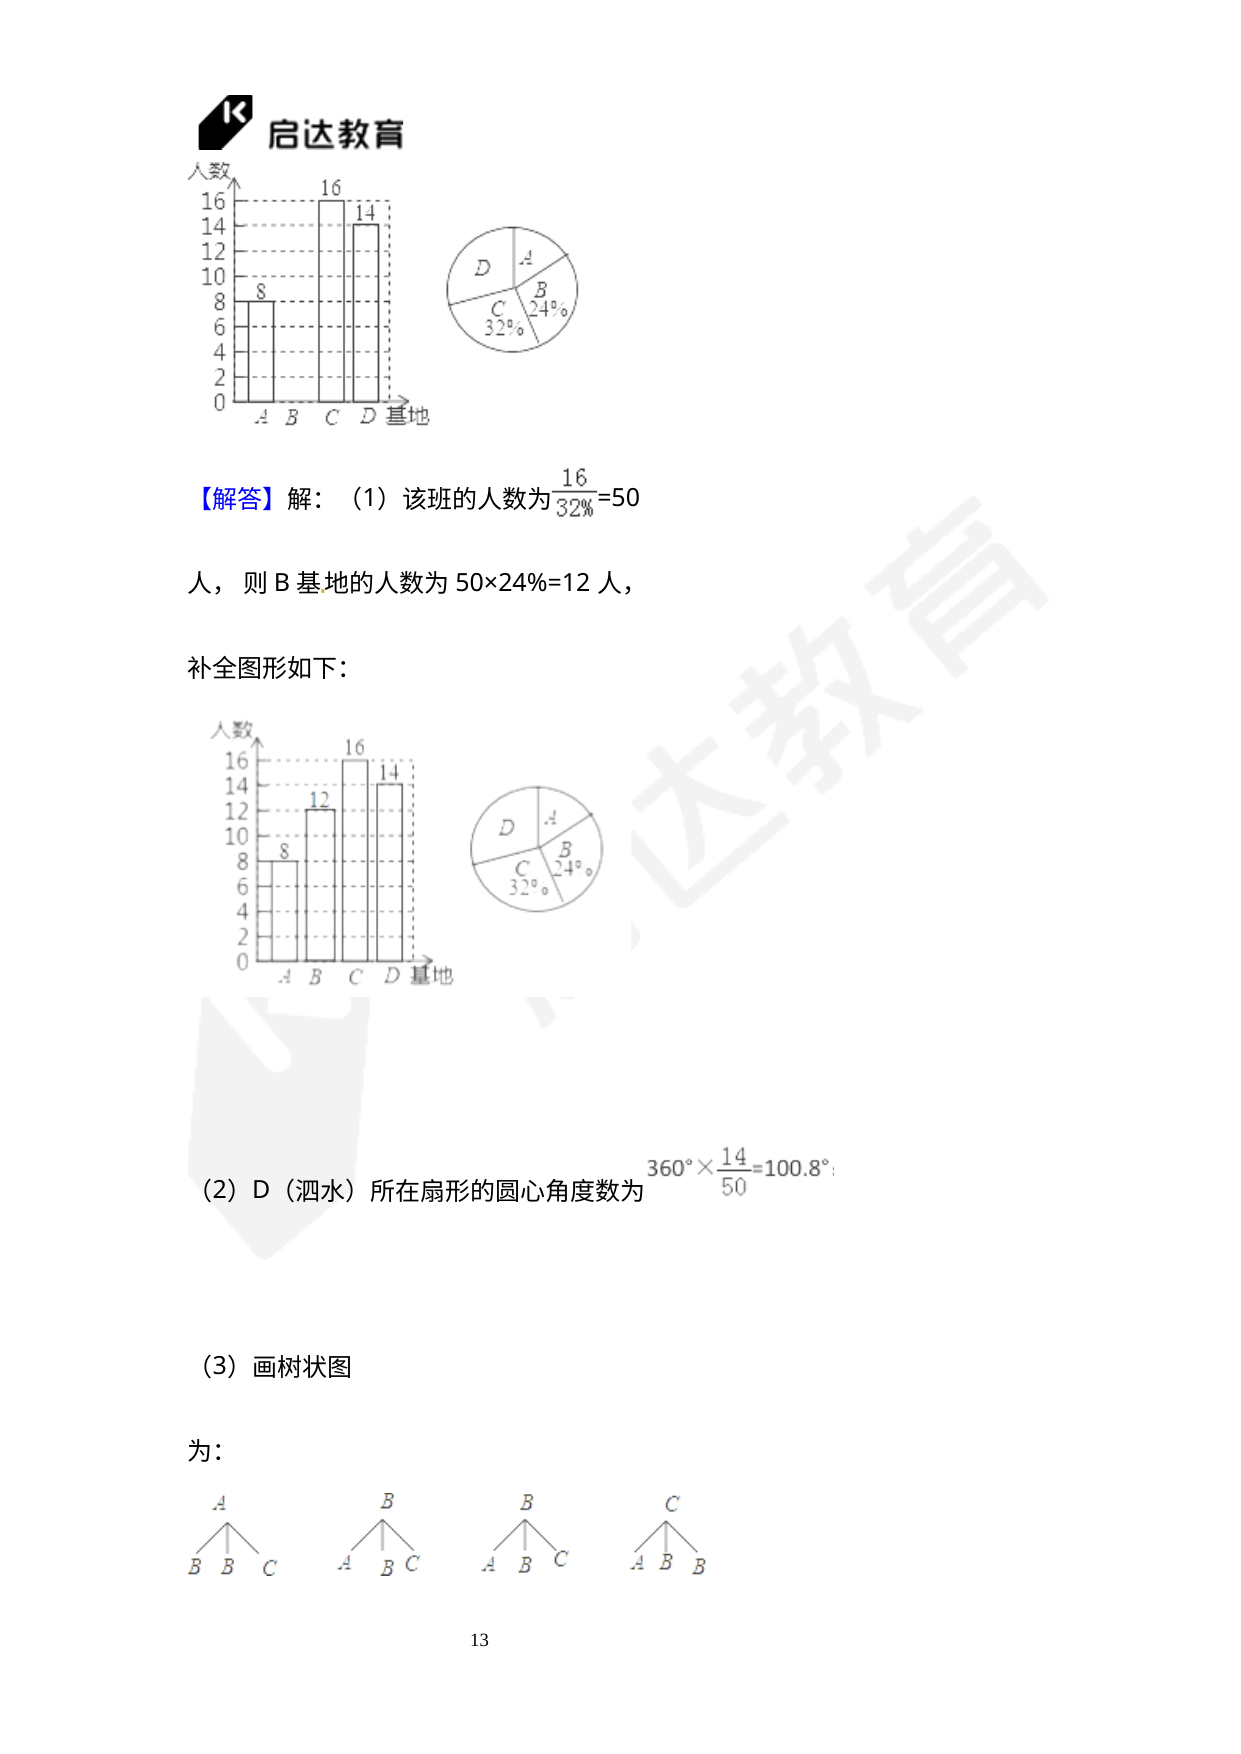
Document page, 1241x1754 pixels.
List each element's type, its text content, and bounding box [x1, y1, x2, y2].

picture [187, 1493, 707, 1576]
text 【解答】解：（1）该班的人数为=50 人， 则 B 基地的人数为 50×24%=12 人， 补全图形如下： [187, 465, 675, 699]
picture [645, 1140, 834, 1203]
picture [187, 162, 583, 430]
picture [198, 95, 404, 150]
picture [551, 464, 598, 520]
text （2）D（泗水）所在扇形的圆心角度数为 [187, 1140, 836, 1322]
text （3）画树状图为： [187, 1333, 381, 1482]
picture [187, 709, 632, 997]
